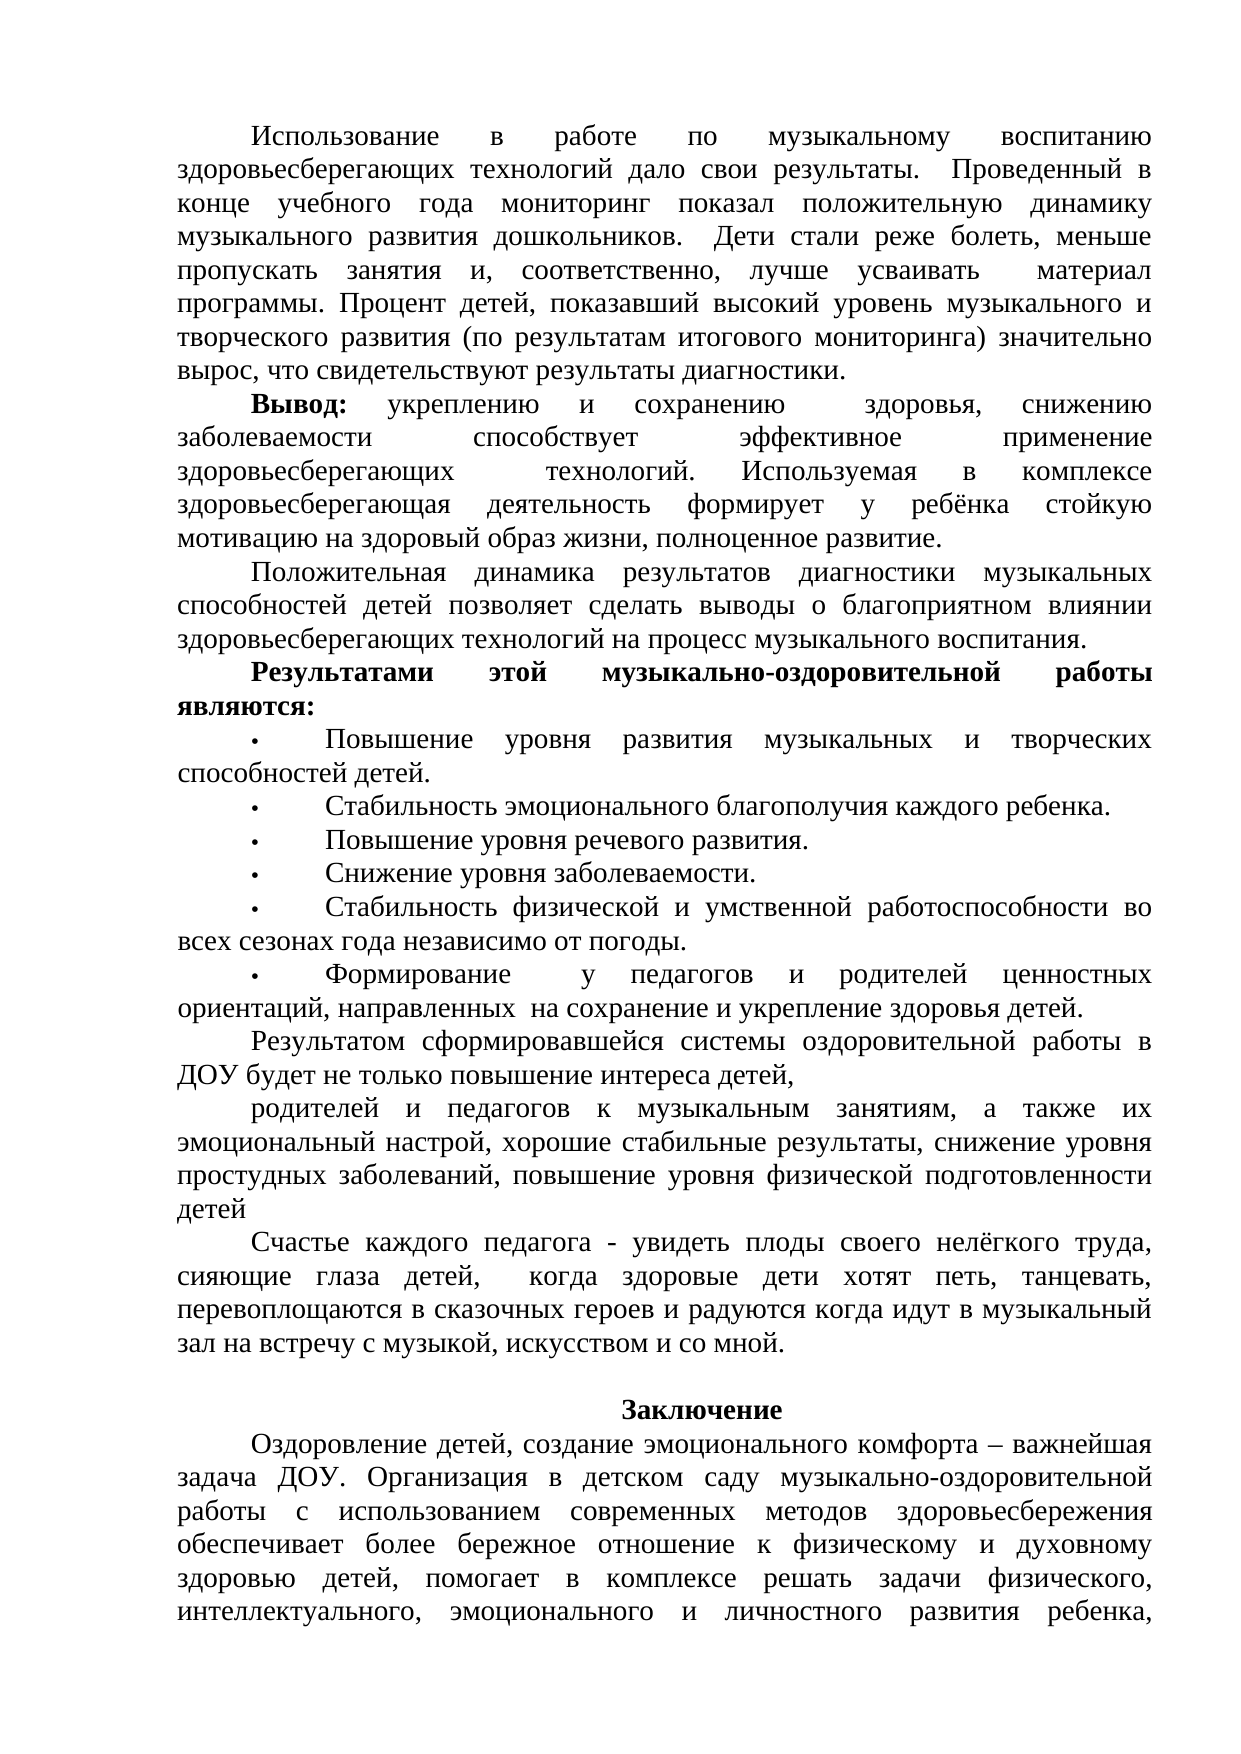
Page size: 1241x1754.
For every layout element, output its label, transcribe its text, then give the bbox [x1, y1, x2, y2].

text Результатами этой музыкально-оздоровительной работы являются: [177, 654, 1153, 721]
text Вывод: укреплению и сохранению здоровья, снижению заболеваемости способствует эффективное применение здоровьесберегающих технологий. Используемая в комплексе здоровьесберегающая деятельность формирует у ребёнка стойкую мотивацию на здоровый образ жизни, полноценное развитие. [177, 386, 1153, 554]
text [177, 1426, 1153, 1627]
list Повышение уровня речевого развития. [177, 822, 1153, 856]
text Заключение [177, 1392, 1153, 1426]
list Повышение уровня развития музыкальных и творческих способностей детей. [177, 721, 1153, 788]
list Стабильность физической и умственной работоспособности во всех сезонах года независимо от погоды. [177, 889, 1153, 956]
text Результатом сформировавшейся системы оздоровительной работы в ДОУ будет не только повышение интереса детей, [177, 1023, 1153, 1090]
text родителей и педагогов к музыкальным занятиям, а также их эмоциональный настрой, хорошие стабильные результаты, снижение уровня простудных заболеваний, повышение уровня физической подготовленности детей [177, 1090, 1153, 1224]
list Формирование у педагогов и родителей ценностных ориентаций, направленных на сохранение и укрепление здоровья детей. [177, 956, 1153, 1023]
text Использование в работе по музыкальному воспитанию здоровьесберегающих технологий дало свои результаты. Проведенный в конце учебного года мониторинг показал положительную динамику музыкального развития дошкольников. Дети стали реже болеть, меньше пропускать занятия и, соответственно, лучше усваивать материал программы. Процент детей, показавший высокий уровень музыкального и творческого развития (по результатам итогового мониторинга) значительно вырос, что свидетельствуют результаты диагностики. [177, 118, 1153, 386]
text Положительная динамика результатов диагностики музыкальных способностей детей позволяет сделать выводы о благоприятном влиянии здоровьесберегающих технологий на процесс музыкального воспитания. [177, 554, 1153, 654]
list Стабильность эмоционального благополучия каждого ребенка. [177, 788, 1153, 822]
list Снижение уровня заболеваемости. [177, 856, 1153, 889]
text Счастье каждого педагога - увидеть плоды своего нелёгкого труда, сияющие глаза детей, когда здоровые дети хотят петь, танцевать, перевоплощаются в сказочных героев и радуются когда идут в музыкальный зал на встречу с музыкой, искусством и со мной. [177, 1224, 1153, 1359]
